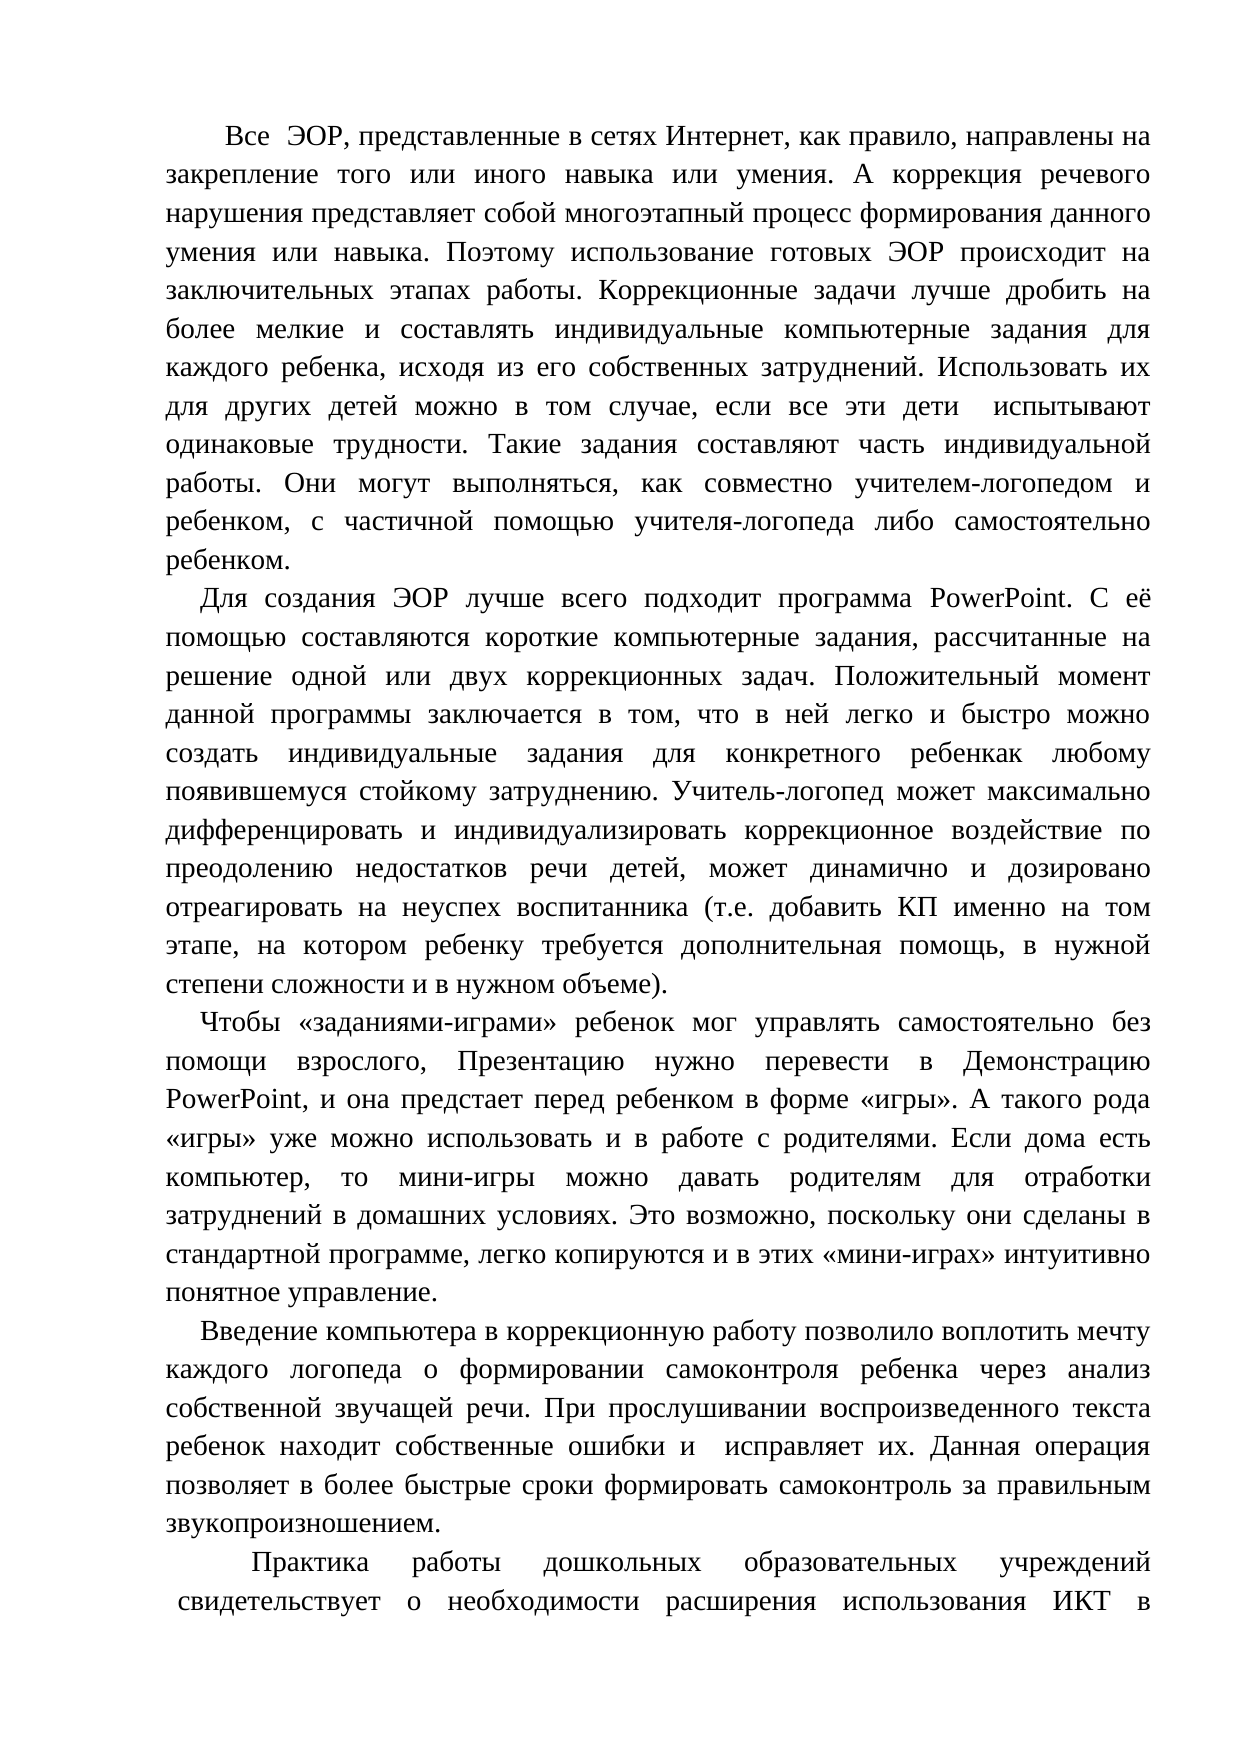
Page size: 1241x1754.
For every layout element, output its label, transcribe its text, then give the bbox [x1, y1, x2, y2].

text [177, 1544, 1152, 1616]
text Введение компьютера в коррекционную работу позволило воплотить мечту каждого логопеда о формировании самоконтроля ребенка через анализ собственной звучащей речи. При прослушивании воспроизведенного текста ребенок находит собственные ошибки и исправляет их. Данная операция позволяет в более быстрые сроки формировать самоконтроль за правильным звукопроизношением. [165, 1313, 1152, 1539]
text Все ЭОР, представленные в сетях Интернет, как правило, направлены на закрепление того или иного навыка или умения. А коррекция речевого нарушения представляет собой многоэтапный процесс формирования данного умения или навыка. Поэтому использование готовых ЭОР происходит на заключительных этапах работы. Коррекционные задачи лучше дробить на более мелкие и составлять индивидуальные компьютерные задания для каждого ребенка, исходя из его собственных затруднений. Использовать их для других детей можно в том случае, если все эти дети испытывают одинаковые трудности. Такие задания составляют часть индивидуальной работы. Они могут выполняться, как совместно учителем-логопедом и ребенком, с частичной помощью учителя-логопеда либо самостоятельно ребенком. [165, 118, 1152, 576]
text Чтобы «заданиями-играми» ребенок мог управлять самостоятельно без помощи взрослого, Презентацию нужно перевести в Демонстрацию PowerPoint, и она предстает перед ребенком в форме «игры». А такого рода «игры» уже можно использовать и в работе с родителями. Если дома есть компьютер, то мини-игры можно давать родителям для отработки затруднений в домашних условиях. Это возможно, поскольку они сделаны в стандартной программе, легко копируются и в этих «мини-играх» интуитивно понятное управление. [165, 1004, 1152, 1308]
text Для создания ЭОР лучше всего подходит программа PowerPoint. С её помощью составляются короткие компьютерные задания, рассчитанные на решение одной или двух коррекционных задач. Положительный момент данной программы заключается в том, что в ней легко и быстро можно создать индивидуальные задания для конкретного ребенкак любому появившемуся стойкому затруднению. Учитель-логопед может максимально дифференцировать и индивидуализировать коррекционное воздействие по преодолению недостатков речи детей, может динамично и дозировано отреагировать на неуспех воспитанника (т.е. добавить КП именно на том этапе, на котором ребенку требуется дополнительная помощь, в нужной степени сложности и в нужном объеме). [165, 581, 1152, 999]
